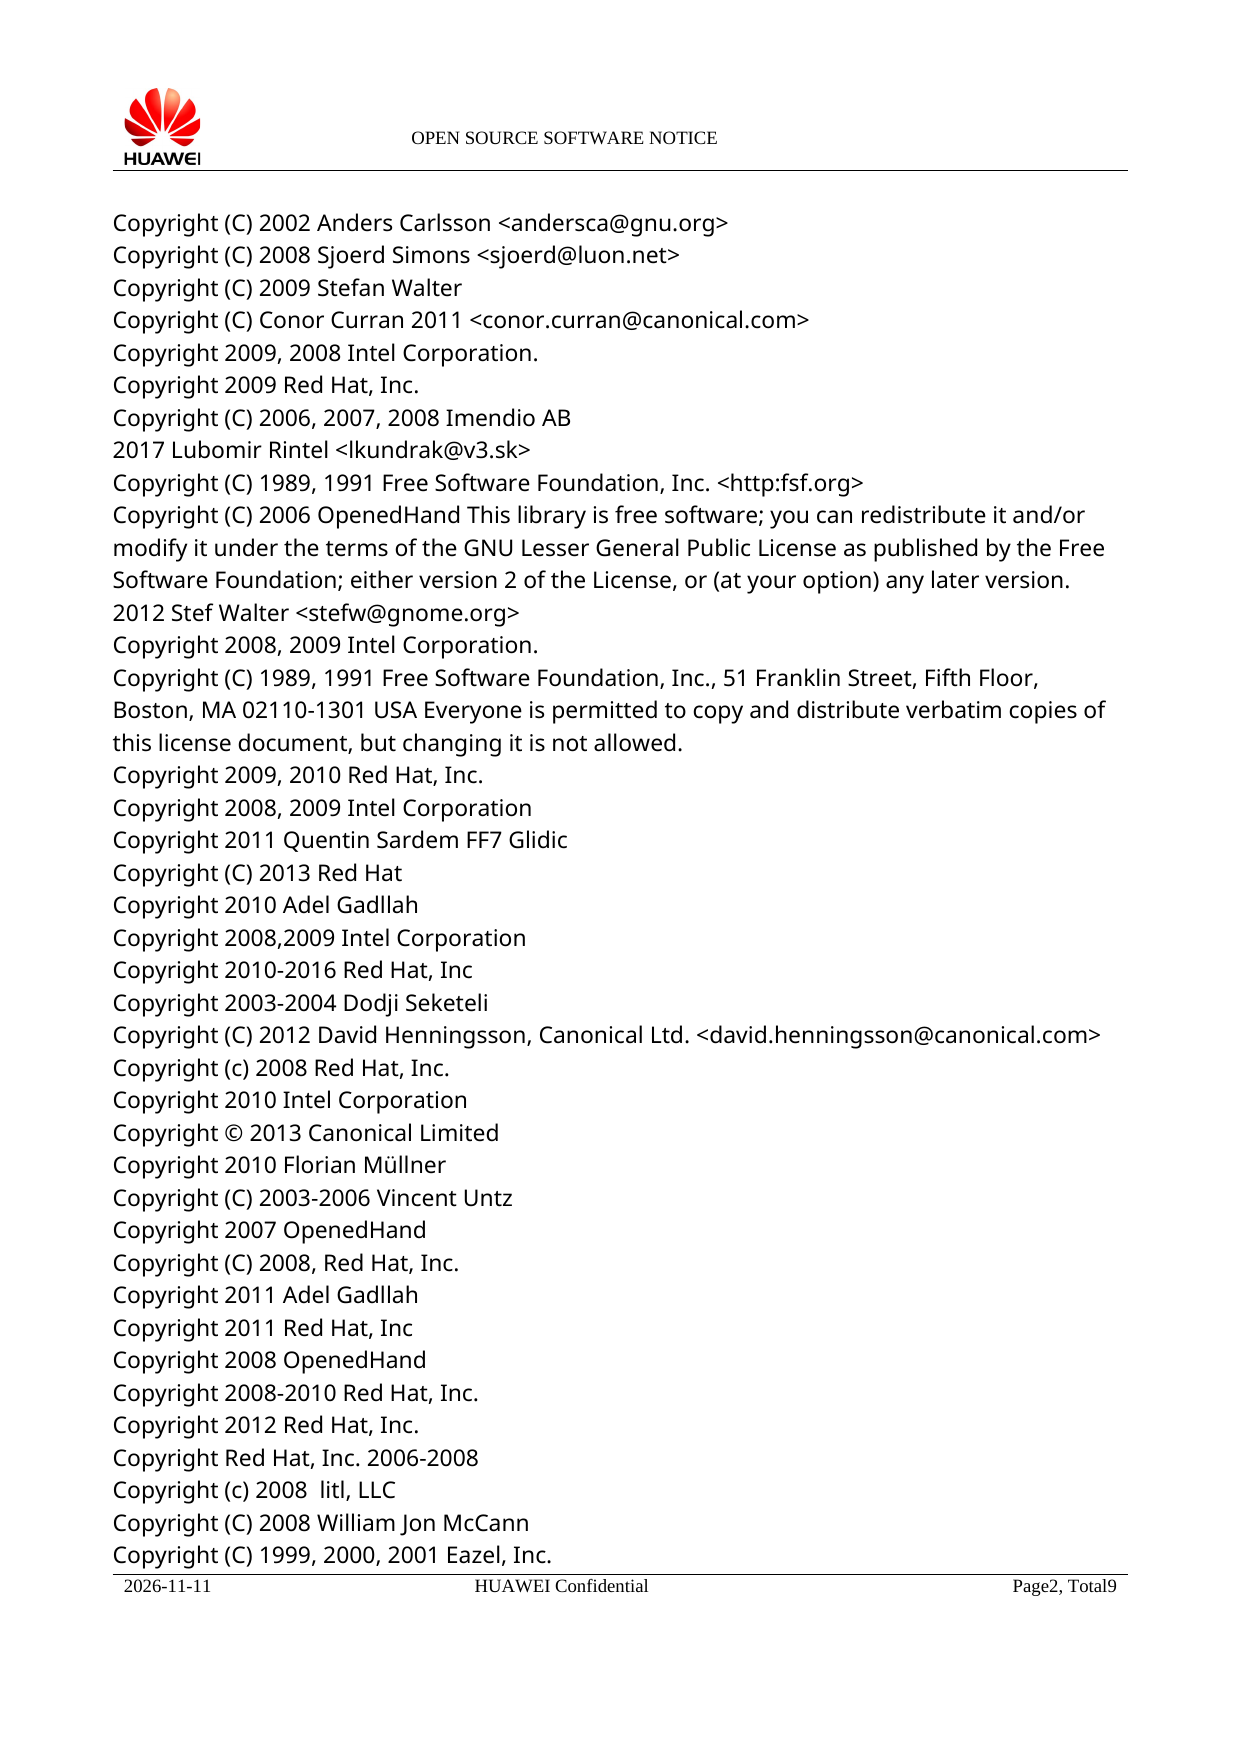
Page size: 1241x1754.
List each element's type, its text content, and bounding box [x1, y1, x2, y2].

picture [124, 88, 201, 165]
